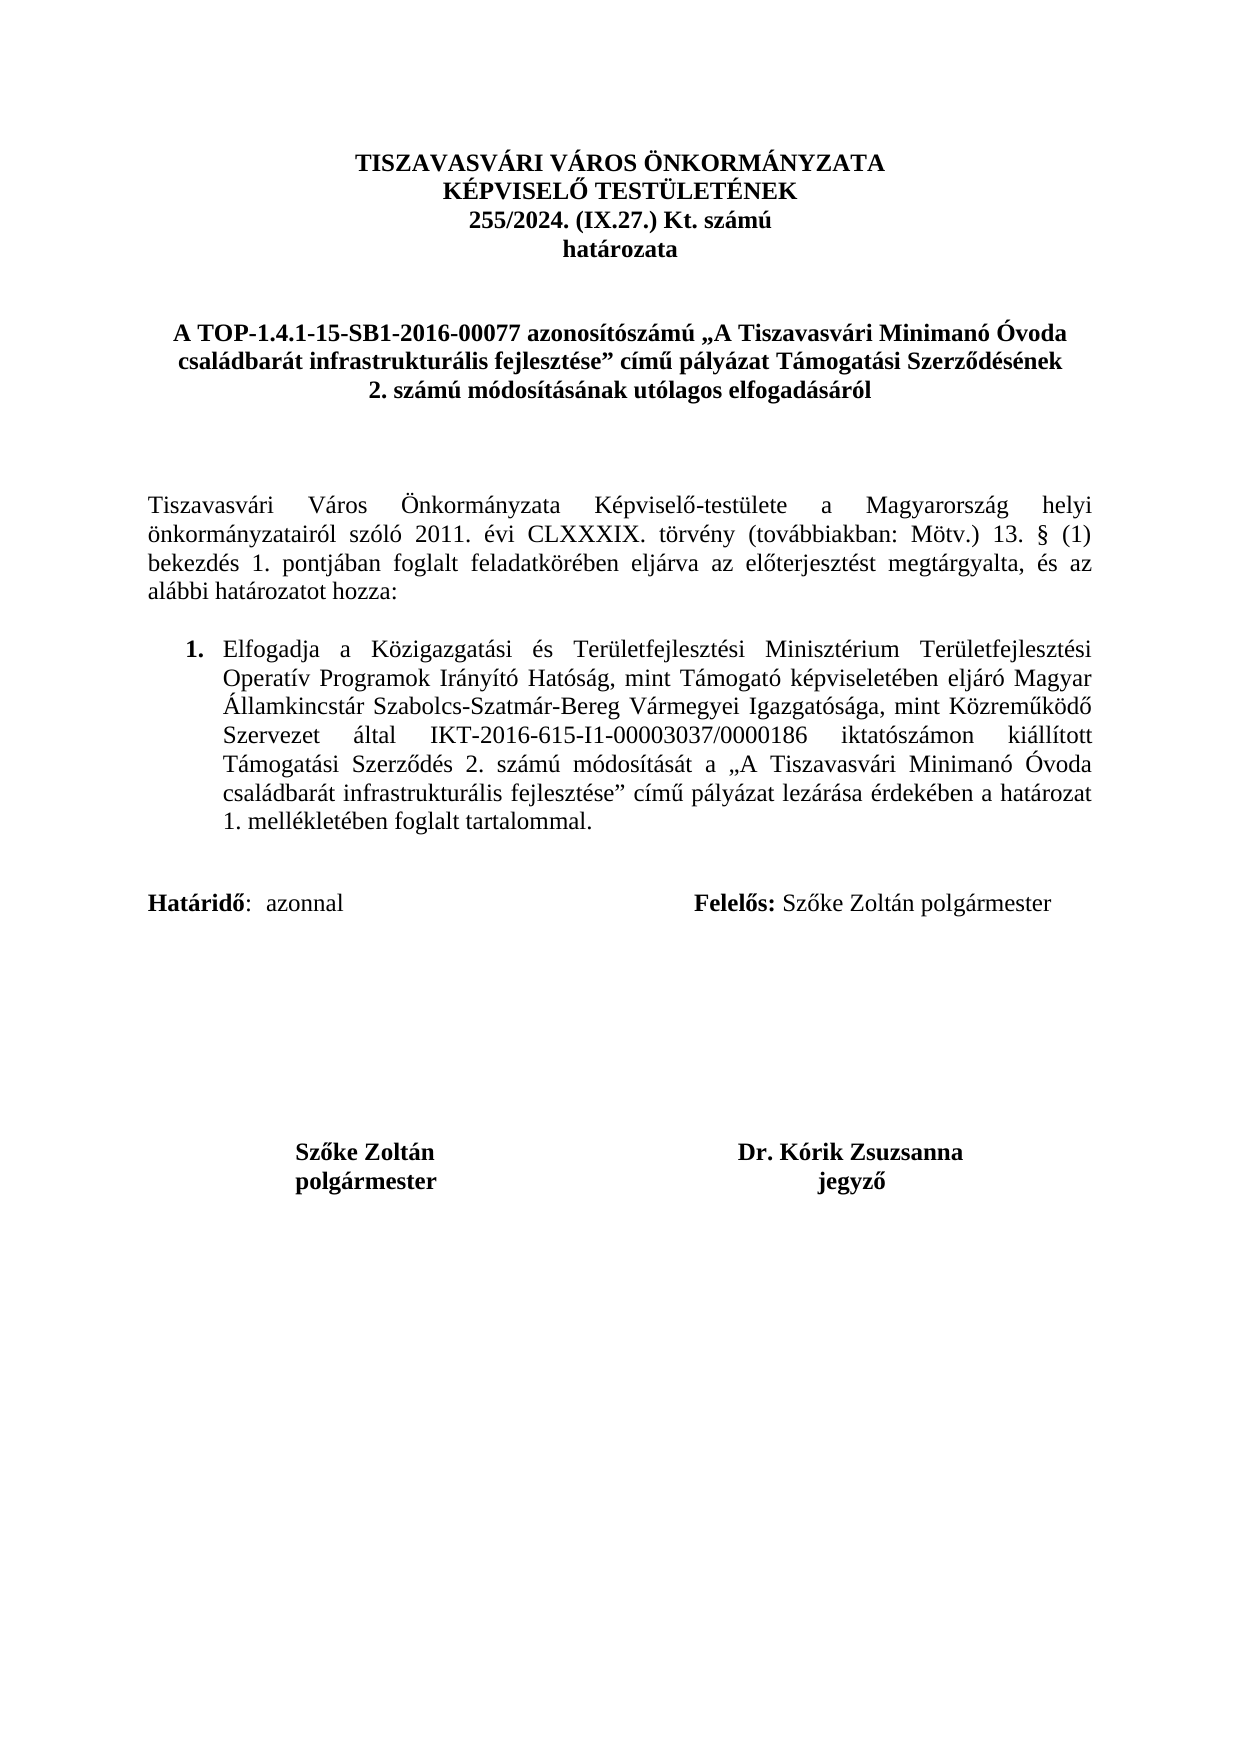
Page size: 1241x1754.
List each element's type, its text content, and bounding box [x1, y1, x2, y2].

text Tiszavasvári Város Önkormányzata Képviselő-testülete a Magyarország helyi önkormányzatairól szóló 2011. évi CLXXXIX. törvény (továbbiakban: Mötv.) 13. § (1) bekezdés 1. pontjában foglalt feladatkörében eljárva az előterjesztést megtárgyalta, és az alábbi határozatot hozza: [148, 490, 1093, 605]
text polgármester jegyző [148, 1166, 1093, 1195]
text KÉPVISELŐ TESTÜLETÉNEK [148, 176, 1093, 205]
text Szőke Zoltán Dr. Kórik Zsuzsanna [221, 1137, 1093, 1166]
list Elfogadja a Közigazgatási és Területfejlesztési Minisztérium Területfejlesztési Operatív Programok Irányító Hatóság, mint Támogató képviseletében eljáró Magyar Államkincstár Szabolcs-Szatmár-Bereg Vármegyei Igazgatósága, mint Közreműködő Szervezet által IKT-2016-615-I1-00003037/0000186 iktatószámon kiállított Támogatási Szerződés 2. számú módosítását a „A Tiszavasvári Minimanó Óvoda családbarát infrastrukturális fejlesztése” című pályázat lezárása érdekében a határozat 1. mellékletében foglalt tartalommal. [185, 634, 1093, 835]
text A TOP-1.4.1-15-SB1-2016-00077 azonosítószámú „A Tiszavasvári Minimanó Óvoda családbarát infrastrukturális fejlesztése” című pályázat Támogatási Szerződésének [148, 318, 1093, 375]
text Határidő: azonnal Felelős: Szőke Zoltán polgármester [148, 888, 1090, 917]
text határozata [148, 234, 1093, 263]
text TISZAVASVÁRI VÁROS ÖNKORMÁNYZATA [148, 148, 1093, 176]
text 2. számú módosításának utólagos elfogadásáról [148, 375, 1093, 404]
text 255/2024. (IX.27.) Kt. számú [148, 205, 1093, 234]
